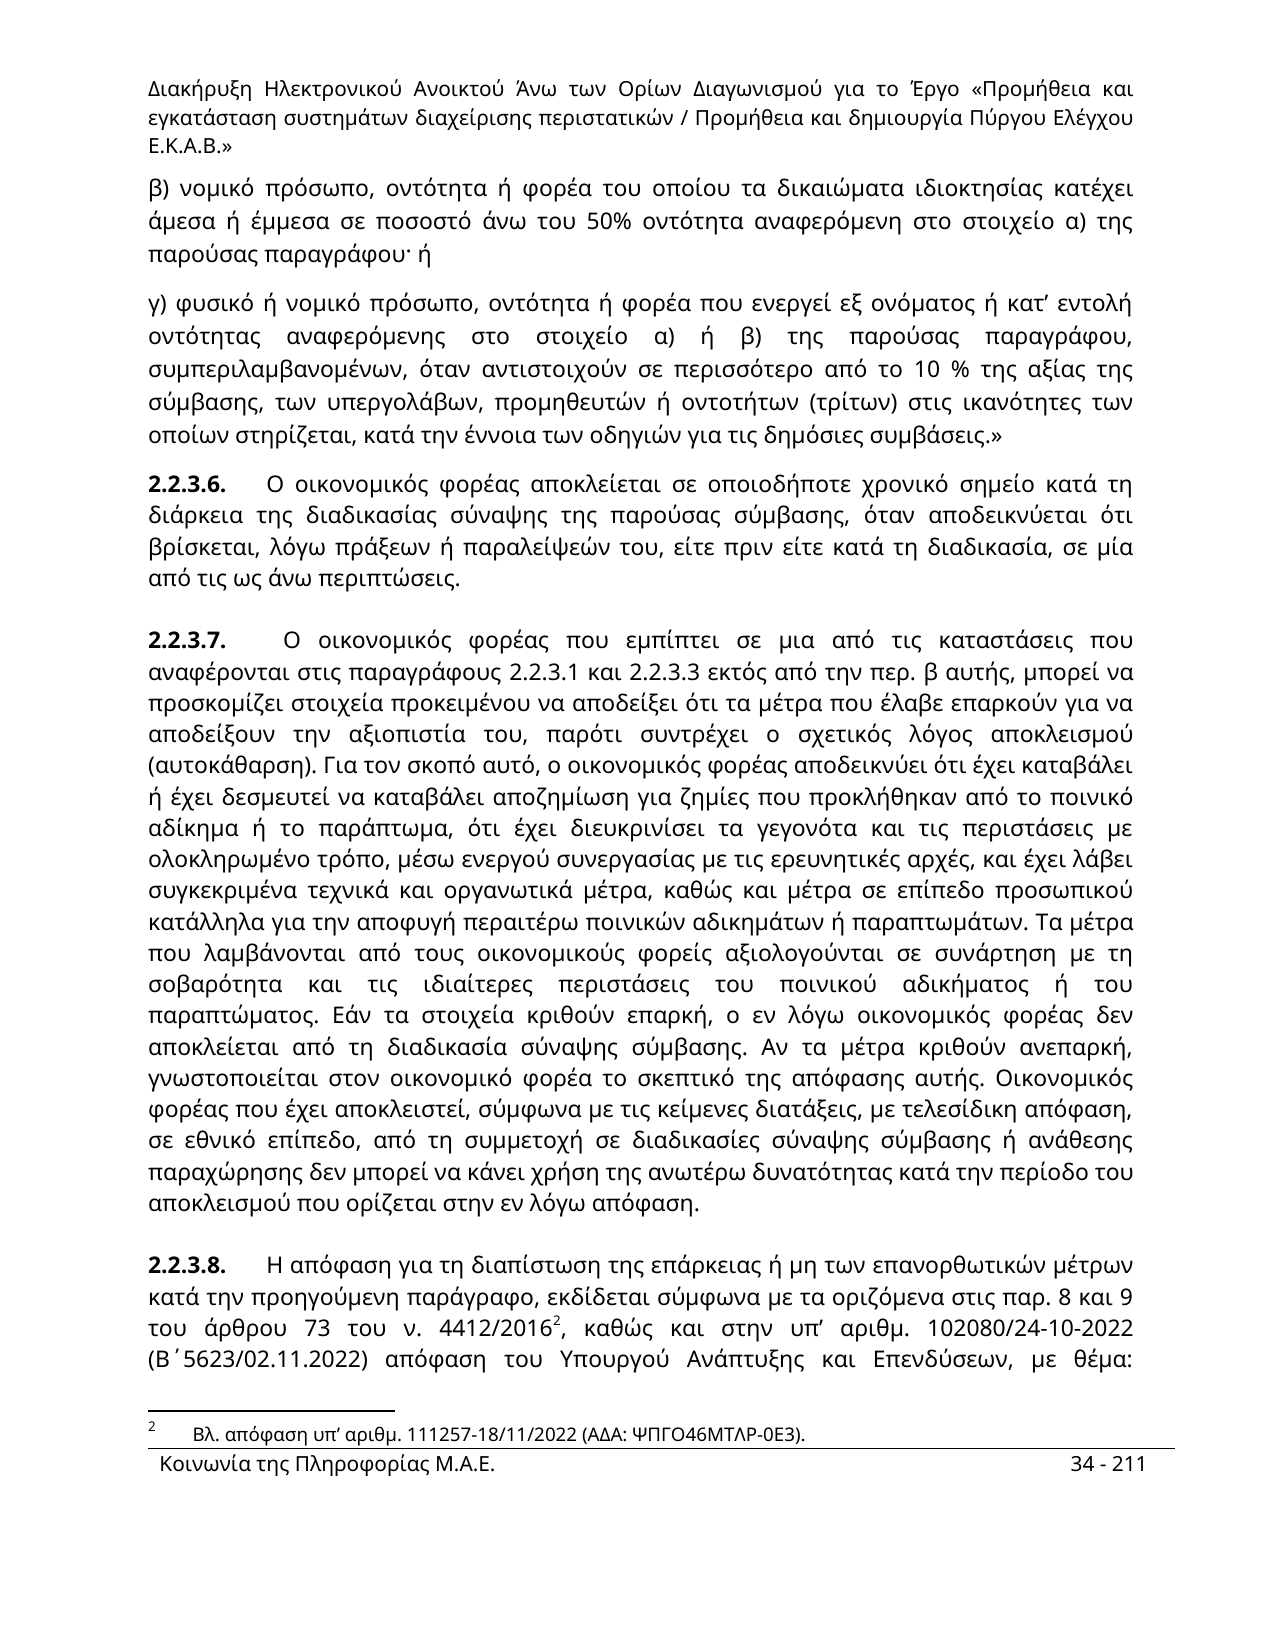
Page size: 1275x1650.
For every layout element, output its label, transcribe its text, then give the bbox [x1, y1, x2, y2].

text γ) φυσικό ή νομικό πρόσωπο, οντότητα ή φορέα που ενεργεί εξ ονόματος ή κατ’ εντολή οντότητας αναφερόμενης στο στοιχείο α) ή β) της παρούσας παραγράφου, συμπεριλαμβανομένων, όταν αντιστοιχούν σε περισσότερο από το 10 % της αξίας της σύμβασης, των υπεργολάβων, προμηθευτών ή οντοτήτων (τρίτων) στις ικανότητες των οποίων στηρίζεται, κατά την έννοια των οδηγιών για τις δημόσιες συμβάσεις.» [148, 287, 1134, 450]
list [148, 1249, 1134, 1374]
text β) νομικό πρόσωπο, οντότητα ή φορέα του οποίου τα δικαιώματα ιδιοκτησίας κατέχει άμεσα ή έμμεσα σε ποσοστό άνω του 50% οντότητα αναφερόμενη στο στοιχείο α) της παρούσας παραγράφου· ή [148, 172, 1134, 269]
list Ο οικονομικός φορέας που εμπίπτει σε μια από τις καταστάσεις που αναφέρονται στις παραγράφους 2.2.3.1 και 2.2.3.3 εκτός από την περ. β αυτής, μπορεί να προσκομίζει στοιχεία προκειμένου να αποδείξει ότι τα μέτρα που έλαβε επαρκούν για να αποδείξουν την αξιοπιστία του, παρότι συντρέχει ο σχετικός λόγος αποκλεισμού (αυτoκάθαρση). Για τον σκοπό αυτό, ο οικονομικός φορέας αποδεικνύει ότι έχει καταβάλει ή έχει δεσμευτεί να καταβάλει αποζημίωση για ζημίες που προκλήθηκαν από το ποινικό αδίκημα ή το παράπτωμα, ότι έχει διευκρινίσει τα γεγονότα και τις περιστάσεις με ολοκληρωμένο τρόπο, μέσω ενεργού συνεργασίας με τις ερευνητικές αρχές, και έχει λάβει συγκεκριμένα τεχνικά και οργανωτικά μέτρα, καθώς και μέτρα σε επίπεδο προσωπικού κατάλληλα για την αποφυγή περαιτέρω ποινικών αδικημάτων ή παραπτωμάτων. Τα μέτρα που λαμβάνονται από τους οικονομικούς φορείς αξιολογούνται σε συνάρτηση με τη σοβαρότητα και τις ιδιαίτερες περιστάσεις του ποινικού αδικήματος ή του παραπτώματος. Εάν τα στοιχεία κριθούν επαρκή, ο εν λόγω οικονομικός φορέας δεν αποκλείεται από τη διαδικασία σύναψης σύμβασης. Αν τα μέτρα κριθούν ανεπαρκή, γνωστοποιείται στον οικονομικό φορέα το σκεπτικό της απόφασης αυτής. Οικονομικός φορέας που έχει αποκλειστεί, σύμφωνα με τις κείμενες διατάξεις, με τελεσίδικη απόφαση, σε εθνικό επίπεδο, από τη συμμετοχή σε διαδικασίες σύναψης σύμβασης ή ανάθεσης παραχώρησης δεν μπορεί να κάνει χρήση της ανωτέρω δυνατότητας κατά την περίοδο του αποκλεισμού που ορίζεται στην εν λόγω απόφαση. [148, 624, 1134, 1218]
